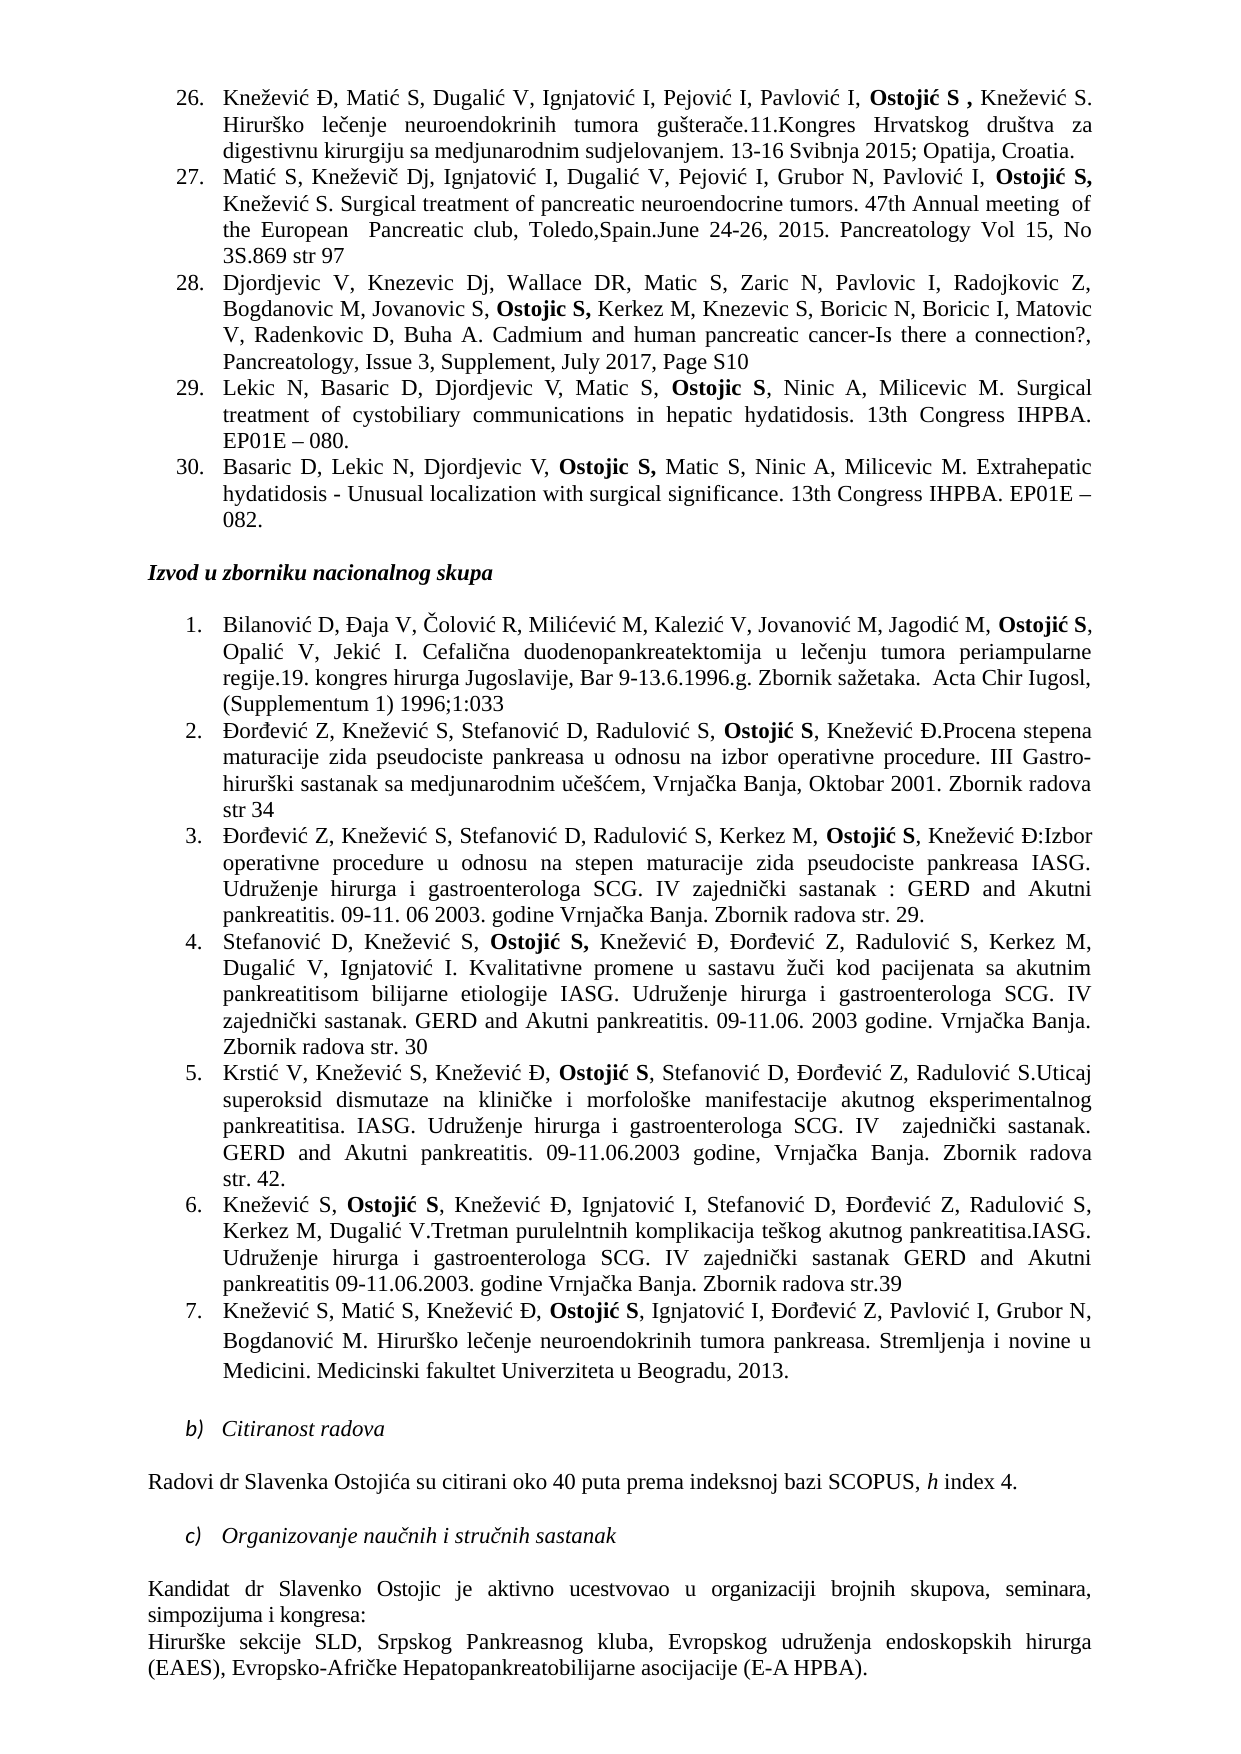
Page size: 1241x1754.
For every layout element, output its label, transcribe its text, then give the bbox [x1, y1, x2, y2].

text Hirurške sekcije SLD, Srpskog Pankreasnog kluba, Evropskog udruženja endoskopskih hirurga (EAES), Evropsko-Afričke Hepatopankreatobilijarne asocijacije (E-A HPBA). [148, 1628, 1093, 1681]
list Knežević S, Matić S, Knežević Đ, Ostojić S, Ignjatović I, Đorđević Z, Pavlović I, Grubor N, Bogdanović M. Hirurško lečenje neuroendokrinih tumora pankreasa. Stremljenja i novine u Medicini. Medicinski fakultet Univerziteta u Beogradu, 2013. [185, 1297, 1093, 1383]
list Citiranost radova [185, 1414, 1093, 1442]
list Basaric D, Lekic N, Djordjevic V, Ostojic S, Matic S, Ninic A, Milicevic M. Extrahepatic hydatidosis - Unusual localization with surgical significance. 13th Congress IHPBA. EP01E – 082. [176, 453, 1093, 532]
list Krstić V, Knežević S, Knežević Đ, Ostojić S, Stefanović D, Đorđević Z, Radulović S.Uticaj superoksid dismutaze na kliničke i morfološke manifestacije akutnog eksperimentalnog pankreatitisa. IASG. Udruženje hirurga i gastroenterologa SCG. IV zajednički sastanak. GERD and Akutni pankreatitis. 09-11.06.2003 godine, Vrnjačka Banja. Zbornik radova str. 42. [185, 1059, 1093, 1191]
text Izvod u zborniku nacionalnog skupa [148, 559, 1093, 585]
list Đorđević Z, Knežević S, Stefanović D, Radulović S, Ostojić S, Knežević Đ.Procena stepena maturacije zida pseudociste pankreasa u odnosu na izbor operativne procedure. III Gastro-hirurški sastanak sa medjunarodnim učešćem, Vrnjačka Banja, Oktobar 2001. Zbornik radova str 34 [185, 717, 1093, 822]
text Kandidat dr Slavenko Ostojic je aktivno ucestvovao u organizaciji brojnih skupova, seminara, simpozijuma i kongresa: [148, 1575, 1093, 1628]
list Knežević Đ, Matić S, Dugalić V, Ignjatović I, Pejović I, Pavlović I, Ostojić S , Knežević S. Hirurško lečenje neuroendokrinih tumora gušterače.11.Kongres Hrvatskog društva za digestivnu kirurgiju sa medjunarodnim sudjelovanjem. 13-16 Svibnja 2015; Opatija, Croatia. [176, 84, 1093, 163]
list Organizovanje naučnih i stručnih sastanak [185, 1521, 1093, 1549]
list Đorđević Z, Knežević S, Stefanović D, Radulović S, Kerkez M, Ostojić S, Knežević Đ:Izbor operativne procedure u odnosu na stepen maturacije zida pseudociste pankreasa IASG. Udruženje hirurga i gastroenterologa SCG. IV zajednički sastanak : GERD and Akutni pankreatitis. 09-11. 06 2003. godine Vrnjačka Banja. Zbornik radova str. 29. [185, 822, 1093, 928]
list Radovi dr Slavenka Ostojića su citirani oko 40 puta prema indeksnoj bazi SCOPUS, h index 4. [148, 1468, 1093, 1494]
list Stefanović D, Knežević S, Ostojić S, Knežević Đ, Đorđević Z, Radulović S, Kerkez M, Dugalić V, Ignjatović I. Kvalitativne promene u sastavu žuči kod pacijenata sa akutnim pankreatitisom bilijarne etiologije IASG. Udruženje hirurga i gastroenterologa SCG. IV zajednički sastanak. GERD and Akutni pankreatitis. 09-11.06. 2003 godine. Vrnjačka Banja. Zbornik radova str. 30 [185, 928, 1093, 1059]
list Knežević S, Ostojić S, Knežević Đ, Ignjatović I, Stefanović D, Đorđević Z, Radulović S, Kerkez M, Dugalić V.Tretman purulelntnih komplikacija teškog akutnog pankreatitisa.IASG. Udruženje hirurga i gastroenterologa SCG. IV zajednički sastanak GERD and Akutni pankreatitis 09-11.06.2003. godine Vrnjačka Banja. Zbornik radova str.39 [185, 1191, 1093, 1297]
list Matić S, Kneževič Dj, Ignjatović I, Dugalić V, Pejović I, Grubor N, Pavlović I, Ostojić S, Knežević S. Surgical treatment of pancreatic neuroendocrine tumors. 47th Annual meeting of the European Pancreatic club, Toledo,Spain.June 24-26, 2015. Pancreatology Vol 15, No 3S.869 str 97 [176, 163, 1093, 269]
list Lekic N, Basaric D, Djordjevic V, Matic S, Ostojic S, Ninic A, Milicevic M. Surgical treatment of cystobiliary communications in hepatic hydatidosis. 13th Congress IHPBA. EP01E – 080. [176, 374, 1093, 453]
list Djordjevic V, Knezevic Dj, Wallace DR, Matic S, Zaric N, Pavlovic I, Radojkovic Z, Bogdanovic M, Jovanovic S, Ostojic S, Kerkez M, Knezevic S, Boricic N, Boricic I, Matovic V, Radenkovic D, Buha A. Cadmium and human pancreatic cancer-Is there a connection?, Pancreatology, Issue 3, Supplement, July 2017, Page S10 [176, 269, 1093, 374]
list Bilanović D, Đaja V, Čolović R, Milićević M, Kalezić V, Jovanović M, Jagodić M, Ostojić S, Opalić V, Jekić I. Cefalična duodenopankreatektomija u lečenju tumora periampularne regije.19. kongres hirurga Jugoslavije, Bar 9-13.6.1996.g. Zbornik sažetaka. Acta Chir Iugosl, (Supplementum 1) 1996;1:033 [185, 611, 1093, 717]
